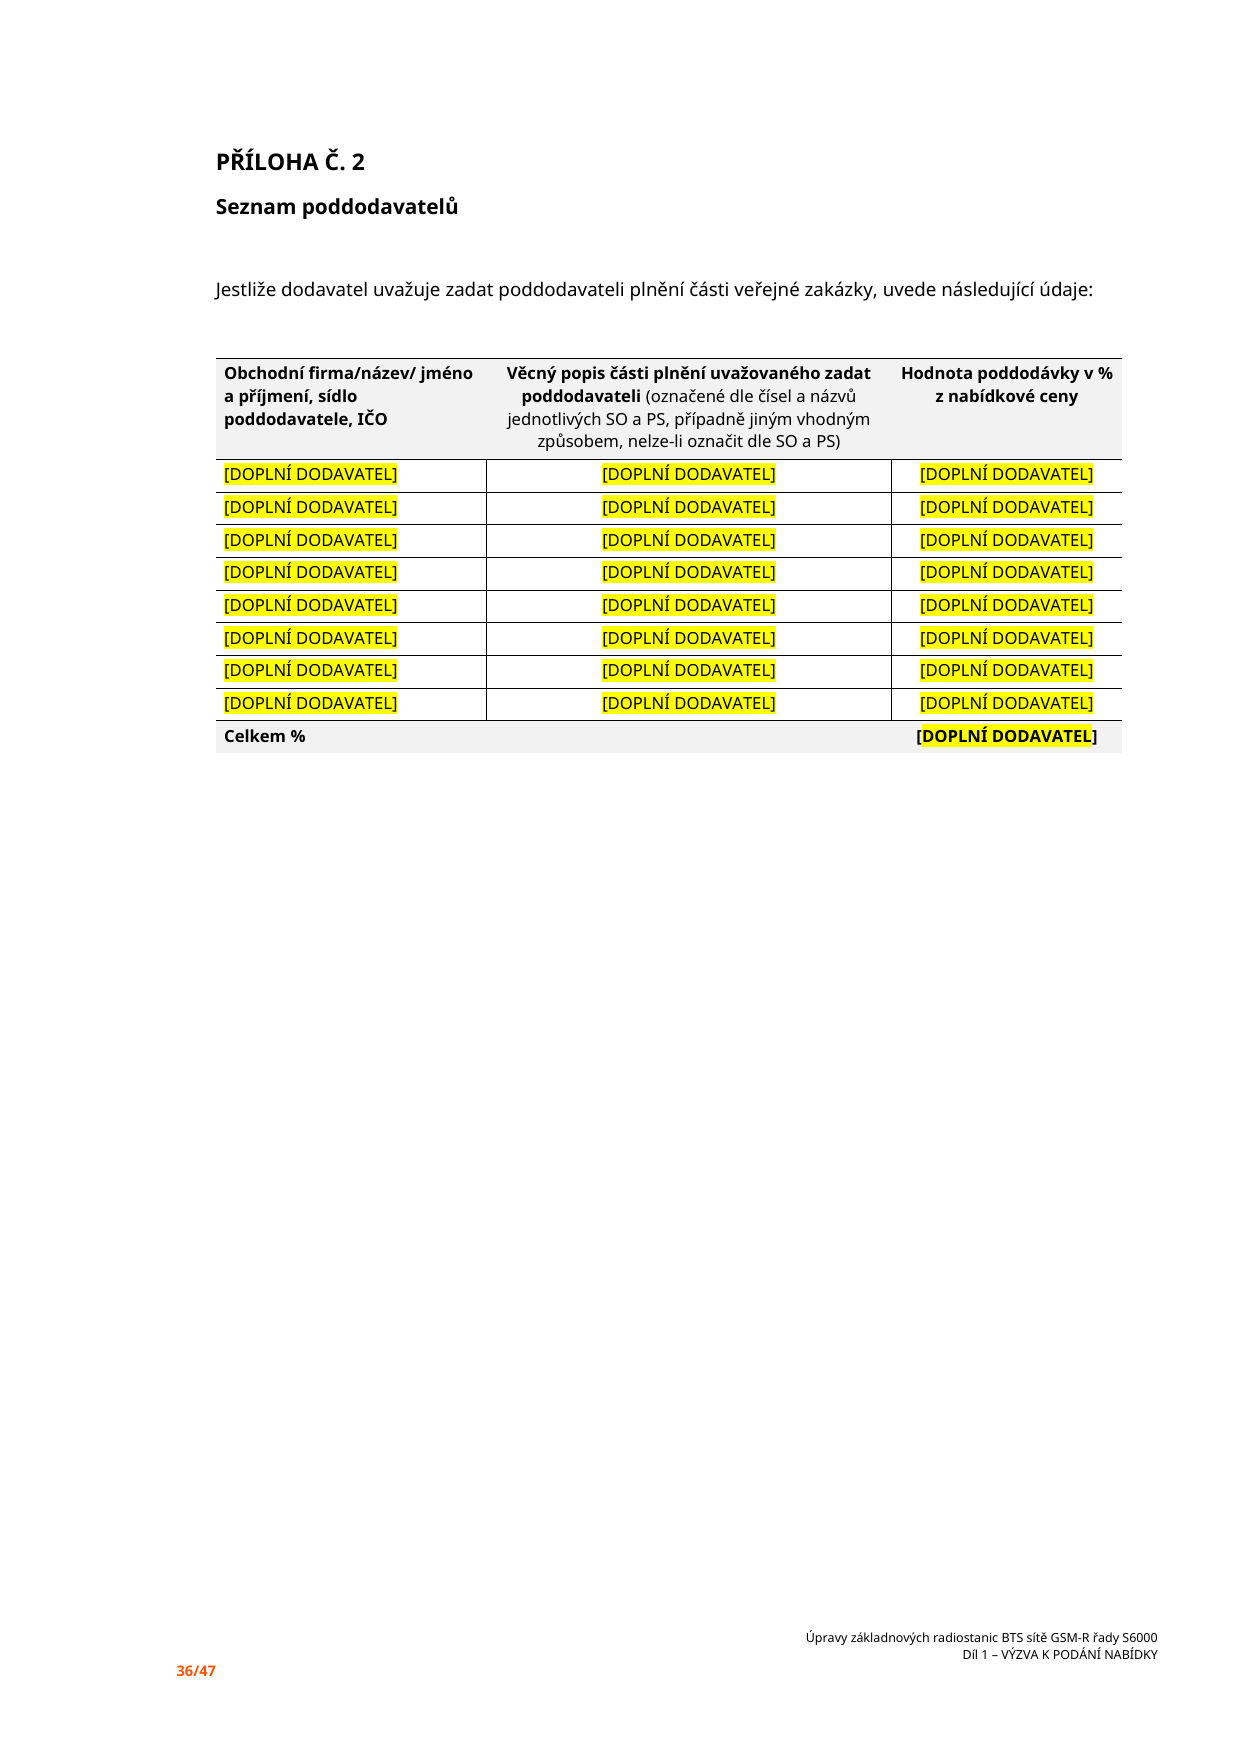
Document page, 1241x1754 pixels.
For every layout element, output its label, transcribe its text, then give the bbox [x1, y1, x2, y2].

table_cell [DOPLNÍ DODAVATEL] [216, 656, 486, 688]
table_cell [DOPLNÍ DODAVATEL] [487, 689, 891, 720]
table_cell [DOPLNÍ DODAVATEL] [487, 525, 891, 557]
table_cell [DOPLNÍ DODAVATEL] [892, 525, 1122, 557]
table_cell [DOPLNÍ DODAVATEL] [892, 623, 1122, 655]
table_cell [486, 721, 891, 753]
table_cell [DOPLNÍ DODAVATEL] [892, 460, 1122, 491]
table_cell [DOPLNÍ DODAVATEL] [892, 656, 1122, 688]
table_cell [DOPLNÍ DODAVATEL] [487, 558, 891, 589]
table_cell [DOPLNÍ DODAVATEL] [892, 493, 1122, 524]
table_cell [DOPLNÍ DODAVATEL] [892, 689, 1122, 720]
table_cell [DOPLNÍ DODAVATEL] [216, 591, 486, 622]
table_cell [DOPLNÍ DODAVATEL] [216, 460, 486, 491]
table_cell [DOPLNÍ DODAVATEL] [487, 591, 891, 622]
text Příloha č. 2 [216, 146, 1122, 177]
table_cell Celkem % [216, 721, 486, 753]
table_header Hodnota poddodávky v % z nabídkové ceny [891, 359, 1122, 459]
table_cell [DOPLNÍ DODAVATEL] [216, 558, 486, 589]
text Jestliže dodavatel uvažuje zadat poddodavateli plnění části veřejné zakázky, uvede následující údaje: [216, 277, 1122, 302]
table_cell [DOPLNÍ DODAVATEL] [487, 623, 891, 655]
table_cell [DOPLNÍ DODAVATEL] [487, 460, 891, 491]
table_header Obchodní firma/název/ jméno a příjmení, sídlo poddodavatele, IČO [216, 359, 486, 459]
table_cell [DOPLNÍ DODAVATEL] [216, 493, 486, 524]
table_cell [DOPLNÍ DODAVATEL] [216, 623, 486, 655]
table_header Věcný popis části plnění uvažovaného zadat poddodavateli (označené dle čísel a názvů jednotlivých SO a PS, případně jiným vhodným způsobem, nelze-li označit dle SO a PS) [486, 359, 891, 459]
table_cell [DOPLNÍ DODAVATEL] [891, 721, 1122, 753]
table_cell [DOPLNÍ DODAVATEL] [487, 493, 891, 524]
table_cell [DOPLNÍ DODAVATEL] [892, 558, 1122, 589]
table_cell [DOPLNÍ DODAVATEL] [216, 689, 486, 720]
table_cell [DOPLNÍ DODAVATEL] [487, 656, 891, 688]
table_cell [DOPLNÍ DODAVATEL] [892, 591, 1122, 622]
table_cell [DOPLNÍ DODAVATEL] [216, 525, 486, 557]
text Seznam poddodavatelů [216, 192, 1122, 221]
